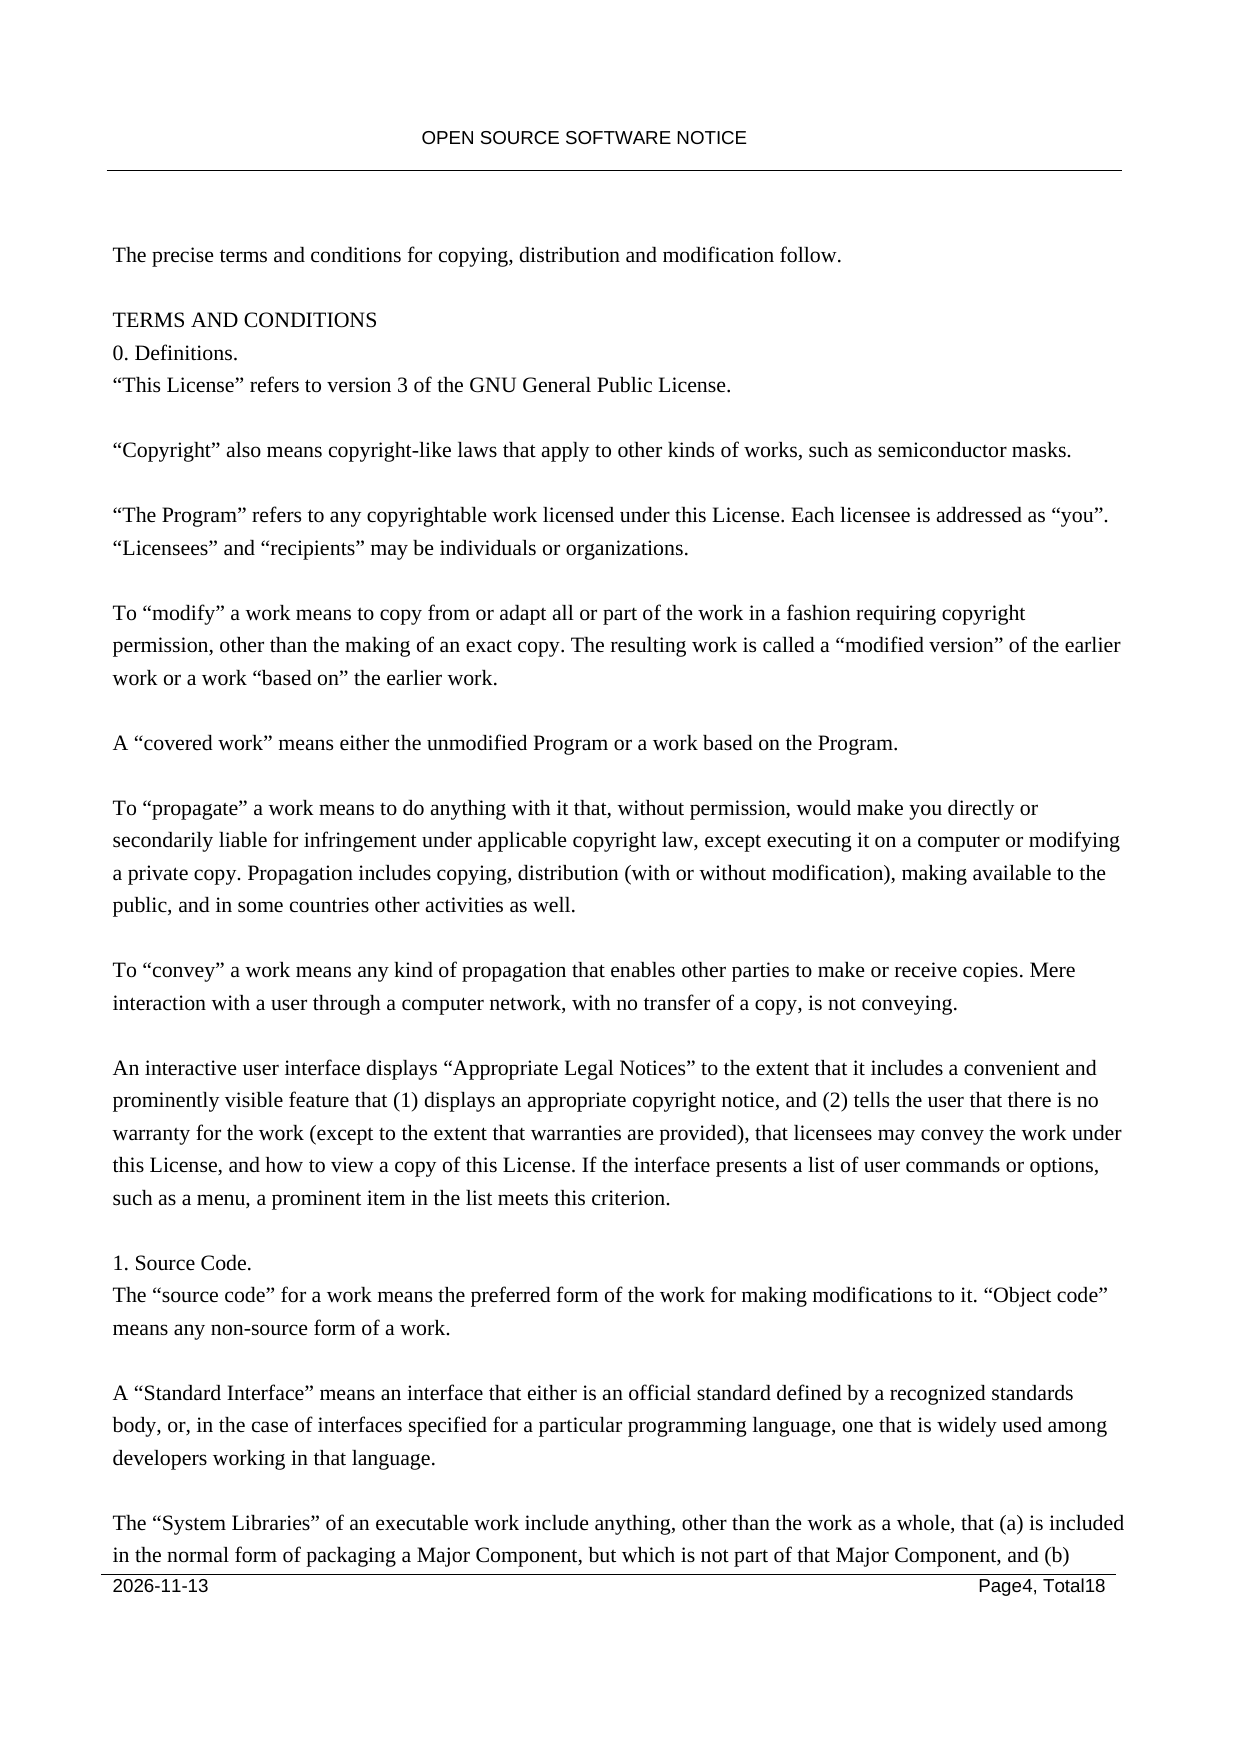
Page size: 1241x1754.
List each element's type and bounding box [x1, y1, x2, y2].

text [112, 206, 1128, 1571]
